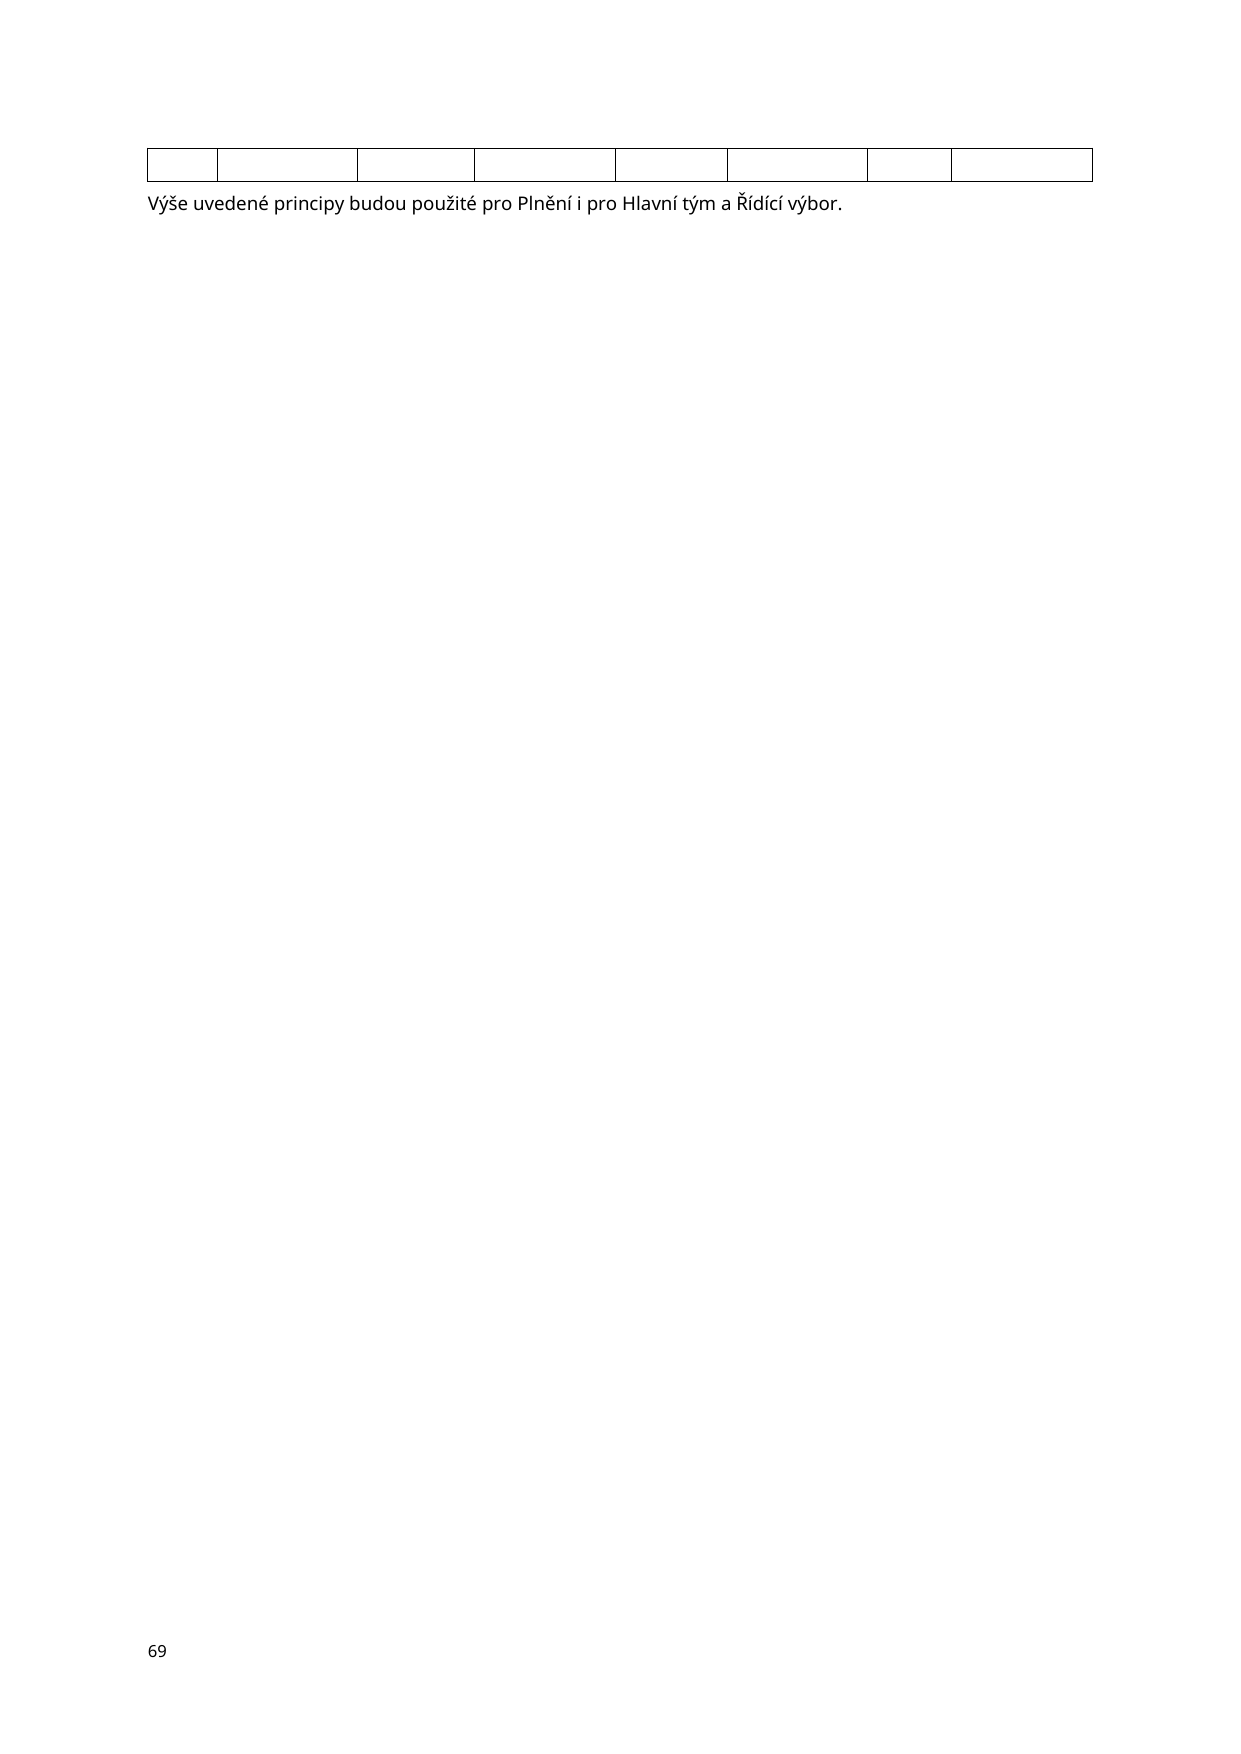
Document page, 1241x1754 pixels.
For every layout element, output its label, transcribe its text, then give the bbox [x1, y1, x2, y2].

table_cell [952, 149, 1092, 181]
text Výše uvedené principy budou použité pro Plnění i pro Hlavní tým a Řídící výbor. [148, 190, 1093, 216]
table_cell [868, 149, 951, 181]
table_cell [358, 149, 474, 181]
table_cell [148, 149, 217, 181]
table_cell [616, 149, 727, 181]
table_cell [475, 149, 615, 181]
table_cell [728, 149, 867, 181]
table_cell [218, 149, 357, 181]
